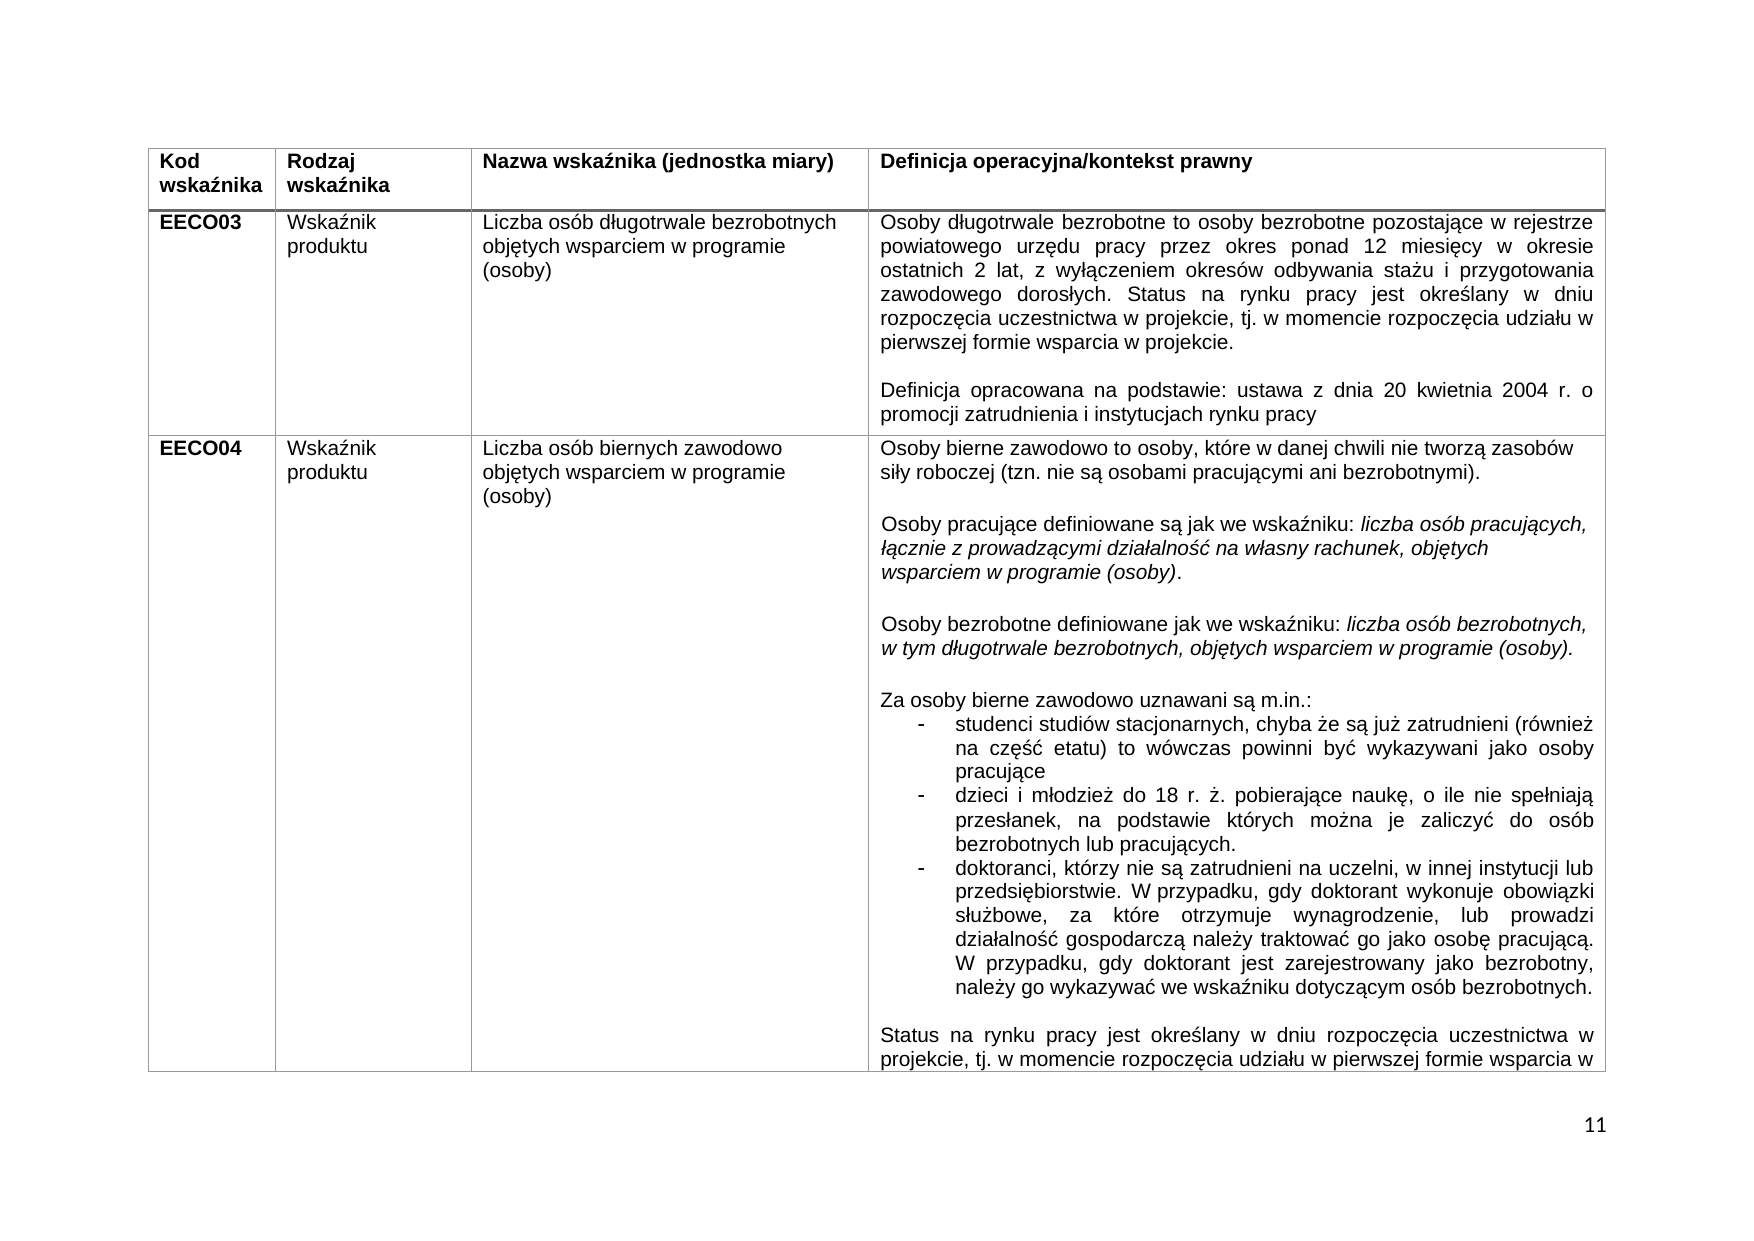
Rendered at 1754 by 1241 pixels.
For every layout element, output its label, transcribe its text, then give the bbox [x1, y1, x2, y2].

table_cell EECO03 [149, 212, 275, 434]
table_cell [869, 436, 1605, 1071]
table_header Nazwa wskaźnika (jednostka miary) [472, 149, 868, 209]
table_header Definicja operacyjna/kontekst prawny [869, 149, 1605, 209]
table_cell Wskaźnik produktu [276, 212, 471, 434]
table_header Kod wskaźnika [149, 149, 275, 209]
table_cell Wskaźnik produktu [276, 436, 471, 1071]
table_cell Liczba osób długotrwale bezrobotnych objętych wsparciem w programie (osoby) [472, 212, 868, 434]
table_header Rodzaj wskaźnika [276, 149, 471, 209]
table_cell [472, 436, 868, 1071]
table_cell EECO04 [149, 436, 275, 1071]
table_cell Osoby długotrwale bezrobotne to osoby bezrobotne pozostające w rejestrze powiatowego urzędu pracy przez okres ponad 12 miesięcy w okresie ostatnich 2 lat, z wyłączeniem okresów odbywania stażu i przygotowania zawodowego dorosłych. Status na rynku pracy jest określany w dniu rozpoczęcia uczestnictwa w projekcie, tj. w momencie rozpoczęcia udziału w pierwszej formie wsparcia w projekcie. Definicja opracowana na podstawie: ustawa z dnia 20 kwietnia 2004 r. o promocji zatrudnienia i instytucjach rynku pracy [869, 212, 1605, 434]
